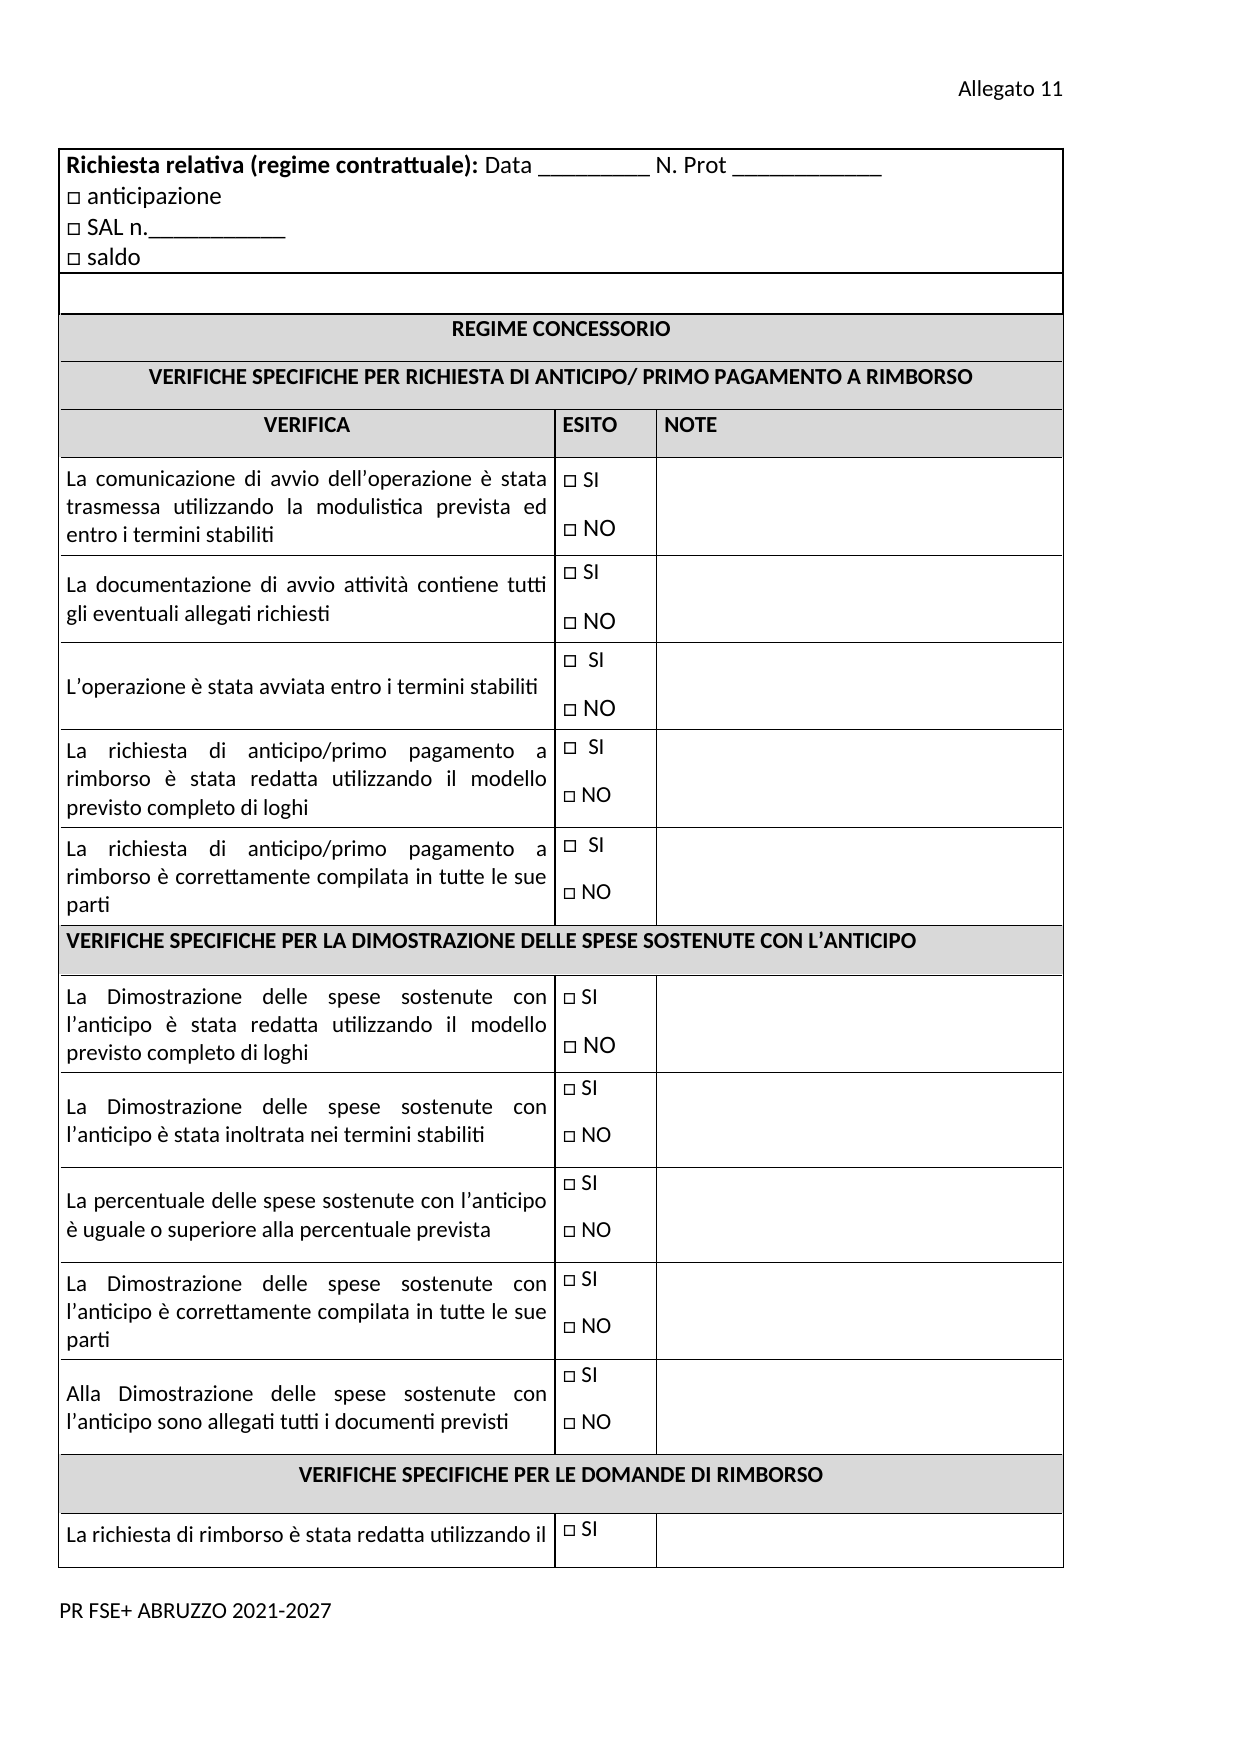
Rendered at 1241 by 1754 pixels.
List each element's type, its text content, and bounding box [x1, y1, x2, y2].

table_cell [657, 457, 1063, 554]
table_cell VERIFICHE SPECIFICHE PER LE DOMANDE DI RIMBORSO [59, 1454, 1063, 1513]
table_cell □ SI □ NO [556, 556, 656, 642]
table_cell La documentazione di avvio attività contiene tutti gli eventuali allegati richiesti [59, 555, 554, 642]
table_cell ESITO [556, 410, 656, 457]
table_cell La percentuale delle spese sostenute con l’anticipo è uguale o superiore alla percentuale prevista [59, 1167, 554, 1262]
table_cell [657, 1262, 1063, 1359]
table_cell NOTE [657, 409, 1063, 457]
table_cell La richiesta di anticipo/primo pagamento a rimborso è stata redatta utilizzando il modello previsto completo di loghi [59, 729, 554, 827]
table_cell [657, 1513, 1063, 1567]
table_cell La comunicazione di avvio dell’operazione è stata trasmessa utilizzando la modulistica prevista ed entro i termini stabiliti [59, 457, 554, 554]
table_cell VERIFICHE SPECIFICHE PER RICHIESTA DI ANTICIPO/ PRIMO PAGAMENTO A RIMBORSO [59, 361, 1063, 409]
table_cell [657, 555, 1063, 642]
table_cell VERIFICHE SPECIFICHE PER LA DIMOSTRAZIONE DELLE SPESE SOSTENUTE CON L’ANTICIPO [59, 925, 1063, 974]
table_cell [59, 1513, 554, 1567]
table_cell [657, 1072, 1063, 1167]
table_cell REGIME CONCESSORIO [59, 314, 1063, 361]
table_cell [657, 1359, 1063, 1454]
table_cell □ SI □ NO [556, 458, 656, 554]
table_cell La richiesta di anticipo/primo pagamento a rimborso è correttamente compilata in tutte le sue parti [59, 827, 554, 924]
table_cell [657, 827, 1063, 924]
table_cell □ SI □ NO [556, 1360, 656, 1454]
table_cell L’operazione è stata avviata entro i termini stabiliti [59, 642, 554, 729]
table_cell [657, 975, 1063, 1072]
table_cell [60, 274, 1062, 312]
table_cell □ SI □ NO [556, 1073, 656, 1167]
table_cell □ SI □ NO [556, 643, 656, 729]
table_cell La Dimostrazione delle spese sostenute con l’anticipo è correttamente compilata in tutte le sue parti [59, 1262, 554, 1359]
table_cell □ SI □ NO [556, 976, 656, 1072]
table_cell Richiesta relativa (regime contrattuale): Data _________ N. Prot ____________ □ anticipazione □ SAL n.___________ □ saldo [60, 150, 1062, 272]
table_cell □ SI □ NO [556, 828, 656, 924]
table_cell □ SI □ NO [556, 730, 656, 827]
table_cell □ SI □ NO [556, 1168, 656, 1262]
table_cell □ SI □ NO [556, 1514, 656, 1567]
table_cell Alla Dimostrazione delle spese sostenute con l’anticipo sono allegati tutti i documenti previsti [59, 1359, 554, 1454]
table_cell [657, 1167, 1063, 1262]
table_cell La Dimostrazione delle spese sostenute con l’anticipo è stata inoltrata nei termini stabiliti [59, 1072, 554, 1167]
table_cell VERIFICA [59, 409, 554, 457]
table_cell La Dimostrazione delle spese sostenute con l’anticipo è stata redatta utilizzando il modello previsto completo di loghi [59, 975, 554, 1072]
table_cell [657, 729, 1063, 827]
table_cell [657, 642, 1063, 729]
table_cell □ SI □ NO [556, 1263, 656, 1359]
